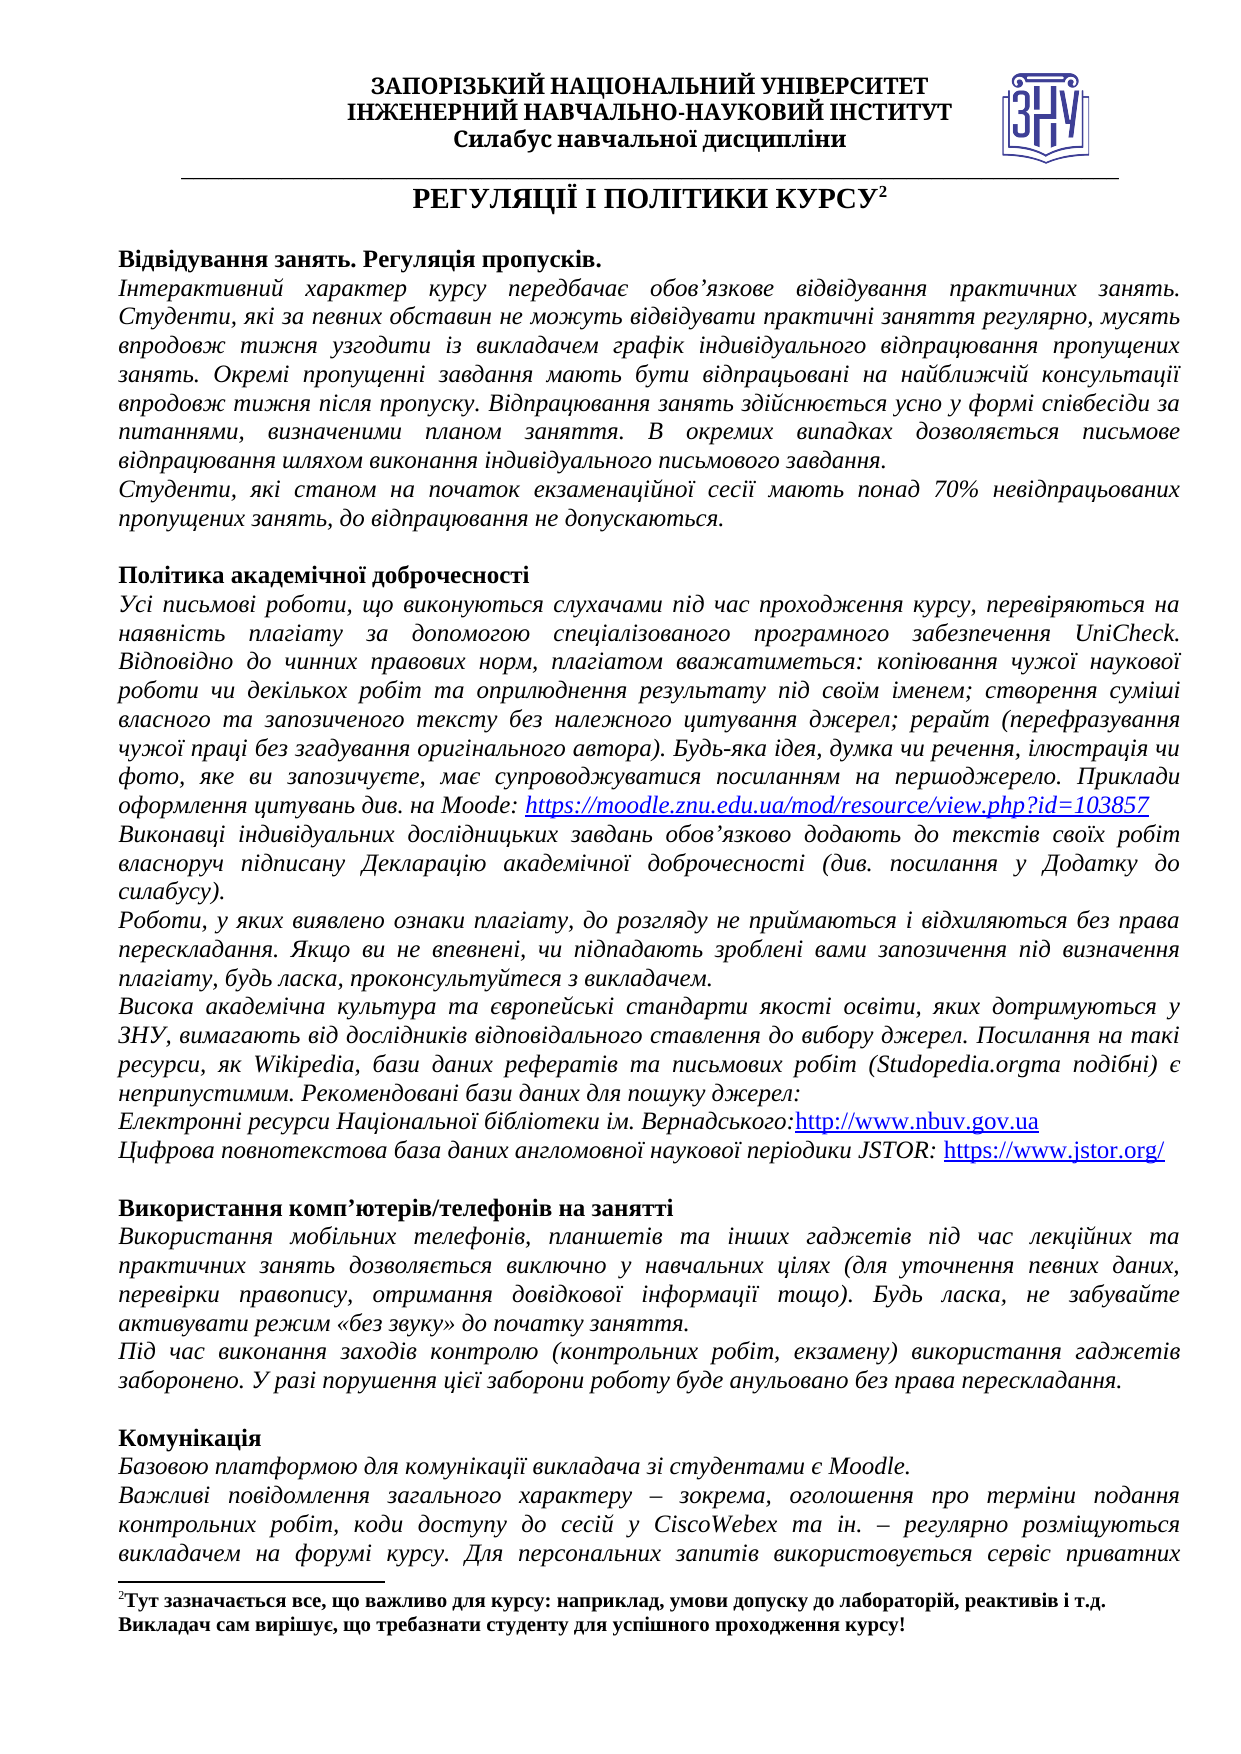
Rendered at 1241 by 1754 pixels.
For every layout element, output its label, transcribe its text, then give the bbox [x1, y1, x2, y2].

text Виконавці індивідуальних дослідницьких завдань обов’язково додають до текстів своїх робіт власноруч підписану Декларацію академічної доброчесності (див. посилання у Додатку до силабусу). [118, 819, 1181, 905]
text РЕГУЛЯЦІЇ І ПОЛІТИКИ КУРСУ [118, 182, 1181, 215]
text Політика академічної доброчесності [118, 560, 1181, 589]
text Цифрова повнотекстова база даних англомовної наукової періодики JSTOR: https://www.jstor.org/ [118, 1135, 1181, 1164]
text Висока академічна культура та європейські стандарти якості освіти, яких дотримуються у ЗНУ, вимагають від дослідників відповідального ставлення до вибору джерел. Посилання на такі ресурси, як Wikipedia, бази даних рефератів та письмових робіт (Studopedia.orgта подібні) є неприпустимим. Рекомендовані бази даних для пошуку джерел: [118, 991, 1181, 1106]
picture [1002, 73, 1090, 164]
text Комунікація [118, 1423, 1181, 1451]
text Роботи, у яких виявлено ознаки плагіату, до розгляду не приймаються і відхиляються без права перескладання. Якщо ви не впевнені, чи підпадають зроблені вами запозичення під визначення плагіату, будь ласка, проконсультуйтеся з викладачем. [118, 905, 1181, 991]
text Базовою платформою для комунікації викладача зі студентами є Moodle. [118, 1451, 1181, 1480]
text Електронні ресурси Національної бібліотеки ім. Вернадського:http://www.nbuv.gov.ua [118, 1106, 1181, 1135]
text Використання комп’ютерів/телефонів на занятті [118, 1193, 1181, 1221]
text Під час виконання заходів контролю (контрольних робіт, екзамену) використання гаджетів заборонено. У разі порушення цієї заборони роботу буде анульовано без права перескладання. [118, 1336, 1181, 1394]
text Інтерактивний характер курсу передбачає обов’язкове відвідування практичних занять. Студенти, які за певних обставин не можуть відвідувати практичні заняття регулярно, мусять впродовж тижня узгодити із викладачем графік індивідуального відпрацювання пропущених занять. Окремі пропущенні завдання мають бути відпрацьовані на найближчій консультації впродовж тижня після пропуску. Відпрацювання занять здійснюється усно у формі співбесіди за питаннями, визначеними планом заняття. В окремих випадках дозволяється письмове відпрацювання шляхом виконання індивідуального письмового завдання. [118, 273, 1181, 474]
text Усі письмові роботи, що виконуються слухачами під час проходження курсу, перевіряються на наявність плагіату за допомогою спеціалізованого програмного забезпечення UniCheck. Відповідно до чинних правових норм, плагіатом вважатиметься: копіювання чужої наукової роботи чи декількох робіт та оприлюднення результату під своїм іменем; створення суміші власного та запозиченого тексту без належного цитування джерел; рерайт (перефразування чужої праці без згадування оригінального автора). Будь-яка ідея, думка чи речення, ілюстрація чи фото, яке ви запозичуєте, має супроводжуватися посиланням на першоджерело. Приклади оформлення цитувань див. на Moode: https://moodle.znu.edu.ua/mod/resource/view.php?id=103857 [118, 589, 1181, 819]
text Студенти, які станом на початок екзаменаційної сесії мають понад 70% невідпрацьованих пропущених занять, до відпрацювання не допускаються. [118, 474, 1181, 531]
text Відвідування занять. Регуляція пропусків. [118, 244, 1181, 273]
text Використання мобільних телефонів, планшетів та інших гаджетів під час лекційних та практичних занять дозволяється виключно у навчальних цілях (для уточнення певних даних, перевірки правопису, отримання довідкової інформації тощо). Будь ласка, не забувайте активувати режим «без звуку» до початку заняття. [118, 1221, 1181, 1336]
